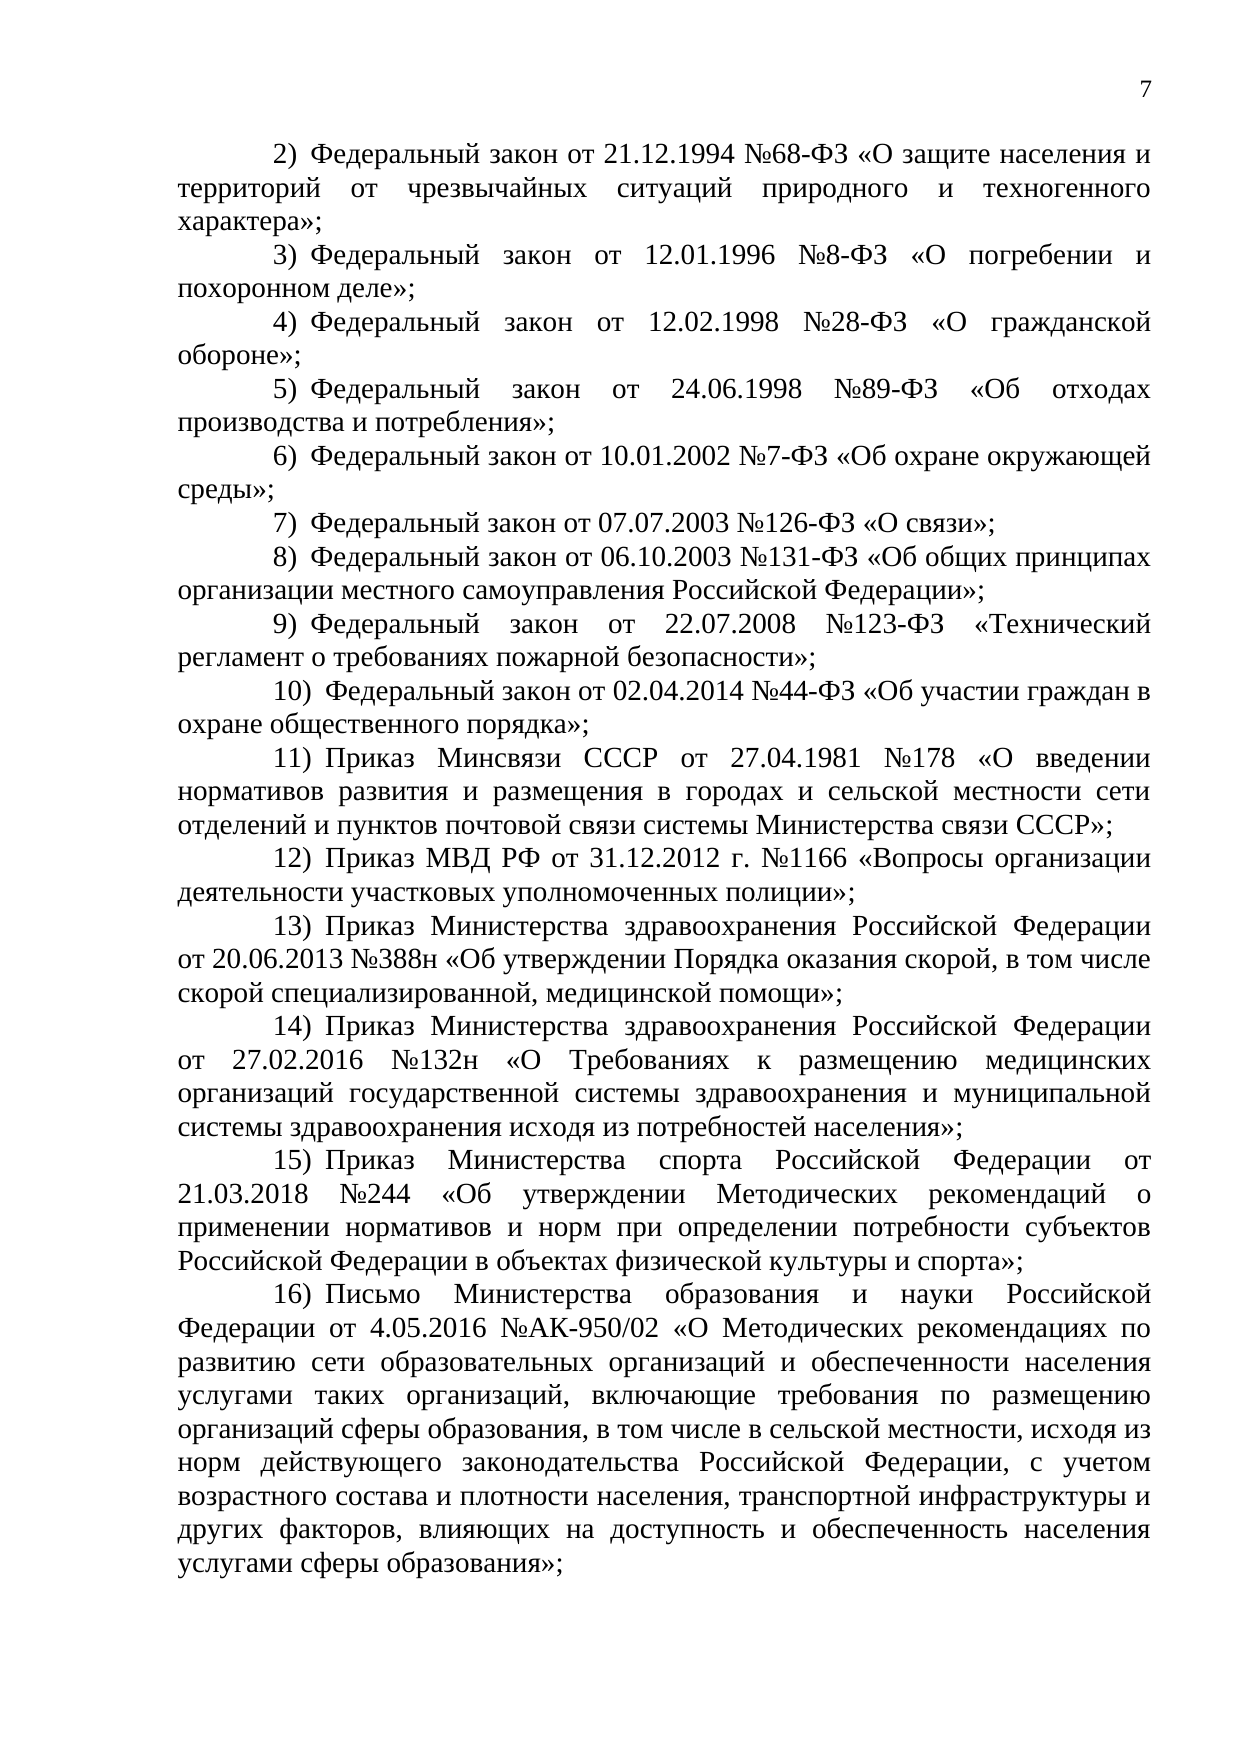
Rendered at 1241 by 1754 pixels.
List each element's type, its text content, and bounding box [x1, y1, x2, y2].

list Федеральный закон от 24.06.1998 №89-ФЗ «Об отходах производства и потребления»; [177, 371, 1152, 438]
list Приказ Министерства спорта Российской Федерации от 21.03.2018 №244 «Об утверждении Методических рекомендаций о применении нормативов и норм при определении потребности субъектов Российской Федерации в объектах физической культуры и спорта»; [177, 1142, 1152, 1277]
list Приказ Министерства здравоохранения Российской Федерации от 20.06.2013 №388н «Об утверждении Порядка оказания скорой, в том числе скорой специализированной, медицинской помощи»; [177, 908, 1152, 1008]
list Письмо Министерства образования и науки Российской Федерации от 4.05.2016 №АК-950/02 «О Методических рекомендациях по развитию сети образовательных организаций и обеспеченности населения услугами таких организаций, включающие требования по размещению организаций сферы образования, в том числе в сельской местности, исходя из норм действующего законодательства Российской Федерации, с учетом возрастного состава и плотности населения, транспортной инфраструктуры и других факторов, влияющих на доступность и обеспеченность населения услугами сферы образования»; [177, 1277, 1152, 1578]
list Федеральный закон от 10.01.2002 №7-ФЗ «Об охране окружающей среды»; [177, 438, 1152, 505]
list Федеральный закон от 21.12.1994 №68-ФЗ «О защите населения и территорий от чрезвычайных ситуаций природного и техногенного характера»; [177, 136, 1152, 237]
list Приказ МВД РФ от 31.12.2012 г. №1166 «Вопросы организации деятельности участковых уполномоченных полиции»; [177, 841, 1152, 908]
list Федеральный закон от 07.07.2003 №126-ФЗ «О связи»; [177, 505, 1152, 539]
list Федеральный закон от 06.10.2003 №131-ФЗ «Об общих принципах организации местного самоуправления Российской Федерации»; [177, 539, 1152, 606]
list Федеральный закон от 12.01.1996 №8-ФЗ «О погребении и похоронном деле»; [177, 237, 1152, 304]
list Федеральный закон от 22.07.2008 №123-ФЗ «Технический регламент о требованиях пожарной безопасности»; [177, 606, 1152, 673]
list Федеральный закон от 02.04.2014 №44-ФЗ «Об участии граждан в охране общественного порядка»; [177, 673, 1152, 740]
list Приказ Минсвязи СССР от 27.04.1981 №178 «О введении нормативов развития и размещения в городах и сельской местности сети отделений и пунктов почтовой связи системы Министерства связи СССР»; [177, 740, 1152, 841]
list Приказ Министерства здравоохранения Российской Федерации от 27.02.2016 №132н «О Требованиях к размещению медицинских организаций государственной системы здравоохранения и муниципальной системы здравоохранения исходя из потребностей населения»; [177, 1008, 1152, 1142]
list Федеральный закон от 12.02.1998 №28-ФЗ «О гражданской обороне»; [177, 304, 1152, 371]
